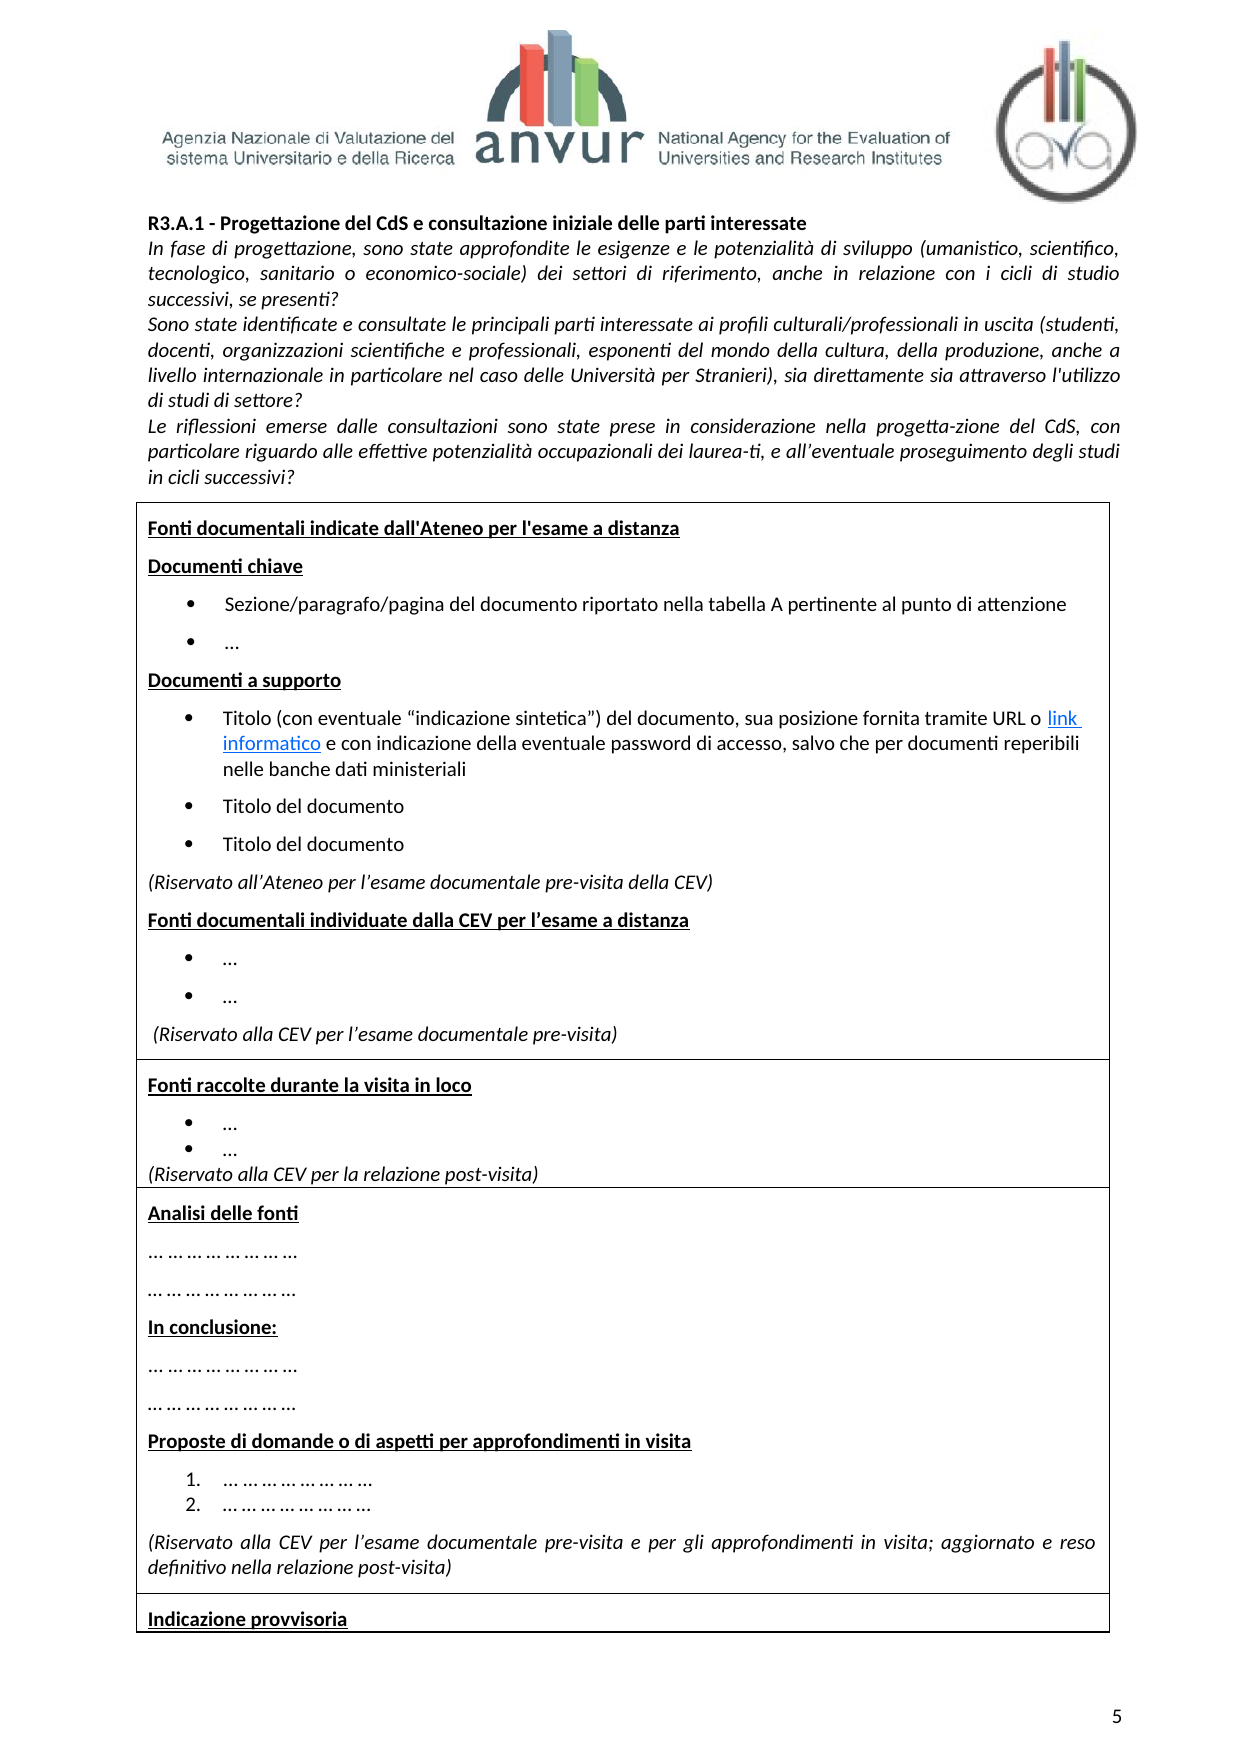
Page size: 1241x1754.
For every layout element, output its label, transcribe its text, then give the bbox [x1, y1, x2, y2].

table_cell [137, 1594, 1109, 1631]
text R3.A.1 - Progettazione del CdS e consultazione iniziale delle parti interessate [148, 210, 1122, 235]
text Le riflessioni emerse dalle consultazioni sono state prese in considerazione nella progetta-zione del CdS, con particolare riguardo alle effettive potenzialità occupazionali dei laurea-ti, e all’eventuale proseguimento degli studi in cicli successivi? [148, 413, 1122, 489]
text Sono state identificate e consultate le principali parti interessate ai profili culturali/professionali in uscita (studenti, docenti, organizzazioni scientifiche e professionali, esponenti del mondo della cultura, della produzione, anche a livello internazionale in particolare nel caso delle Università per Stranieri), sia direttamente sia attraverso l'utilizzo di studi di settore? [148, 311, 1122, 413]
table_header Fonti documentali indicate dall'Ateneo per l'esame a distanza Documenti chiave Sezione/paragrafo/pagina del documento riportato nella tabella A pertinente al punto di attenzione … Documenti a supporto Titolo (con eventuale “indicazione sintetica”) del documento, sua posizione fornita tramite URL o link informatico e con indicazione della eventuale password di accesso, salvo che per documenti reperibili nelle banche dati ministeriali Titolo del documento Titolo del documento (Riservato all’Ateneo per l’esame documentale pre-visita della CEV) Fonti documentali individuate dalla CEV per l’esame a distanza … … (Riservato alla CEV per l’esame documentale pre-visita) [137, 503, 1109, 1059]
text In fase di progettazione, sono state approfondite le esigenze e le potenzialità di sviluppo (umanistico, scientifico, tecnologico, sanitario o economico-sociale) dei settori di riferimento, anche in relazione con i cicli di studio successivi, se presenti? [148, 235, 1122, 311]
table_cell Analisi delle fonti ... … … … … … … … … … … … … … … … In conclusione: ... … … … … … … … … … … … … … … … Proposte di domande o di aspetti per approfondimenti in visita ... … … … … … … … … … … … … … … … (Riservato alla CEV per l’esame documentale pre-visita e per gli approfondimenti in visita; aggiornato e reso definitivo nella relazione post-visita) [137, 1188, 1109, 1592]
table_cell Fonti raccolte durante la visita in loco … … (Riservato alla CEV per la relazione post-visita) [137, 1060, 1109, 1187]
